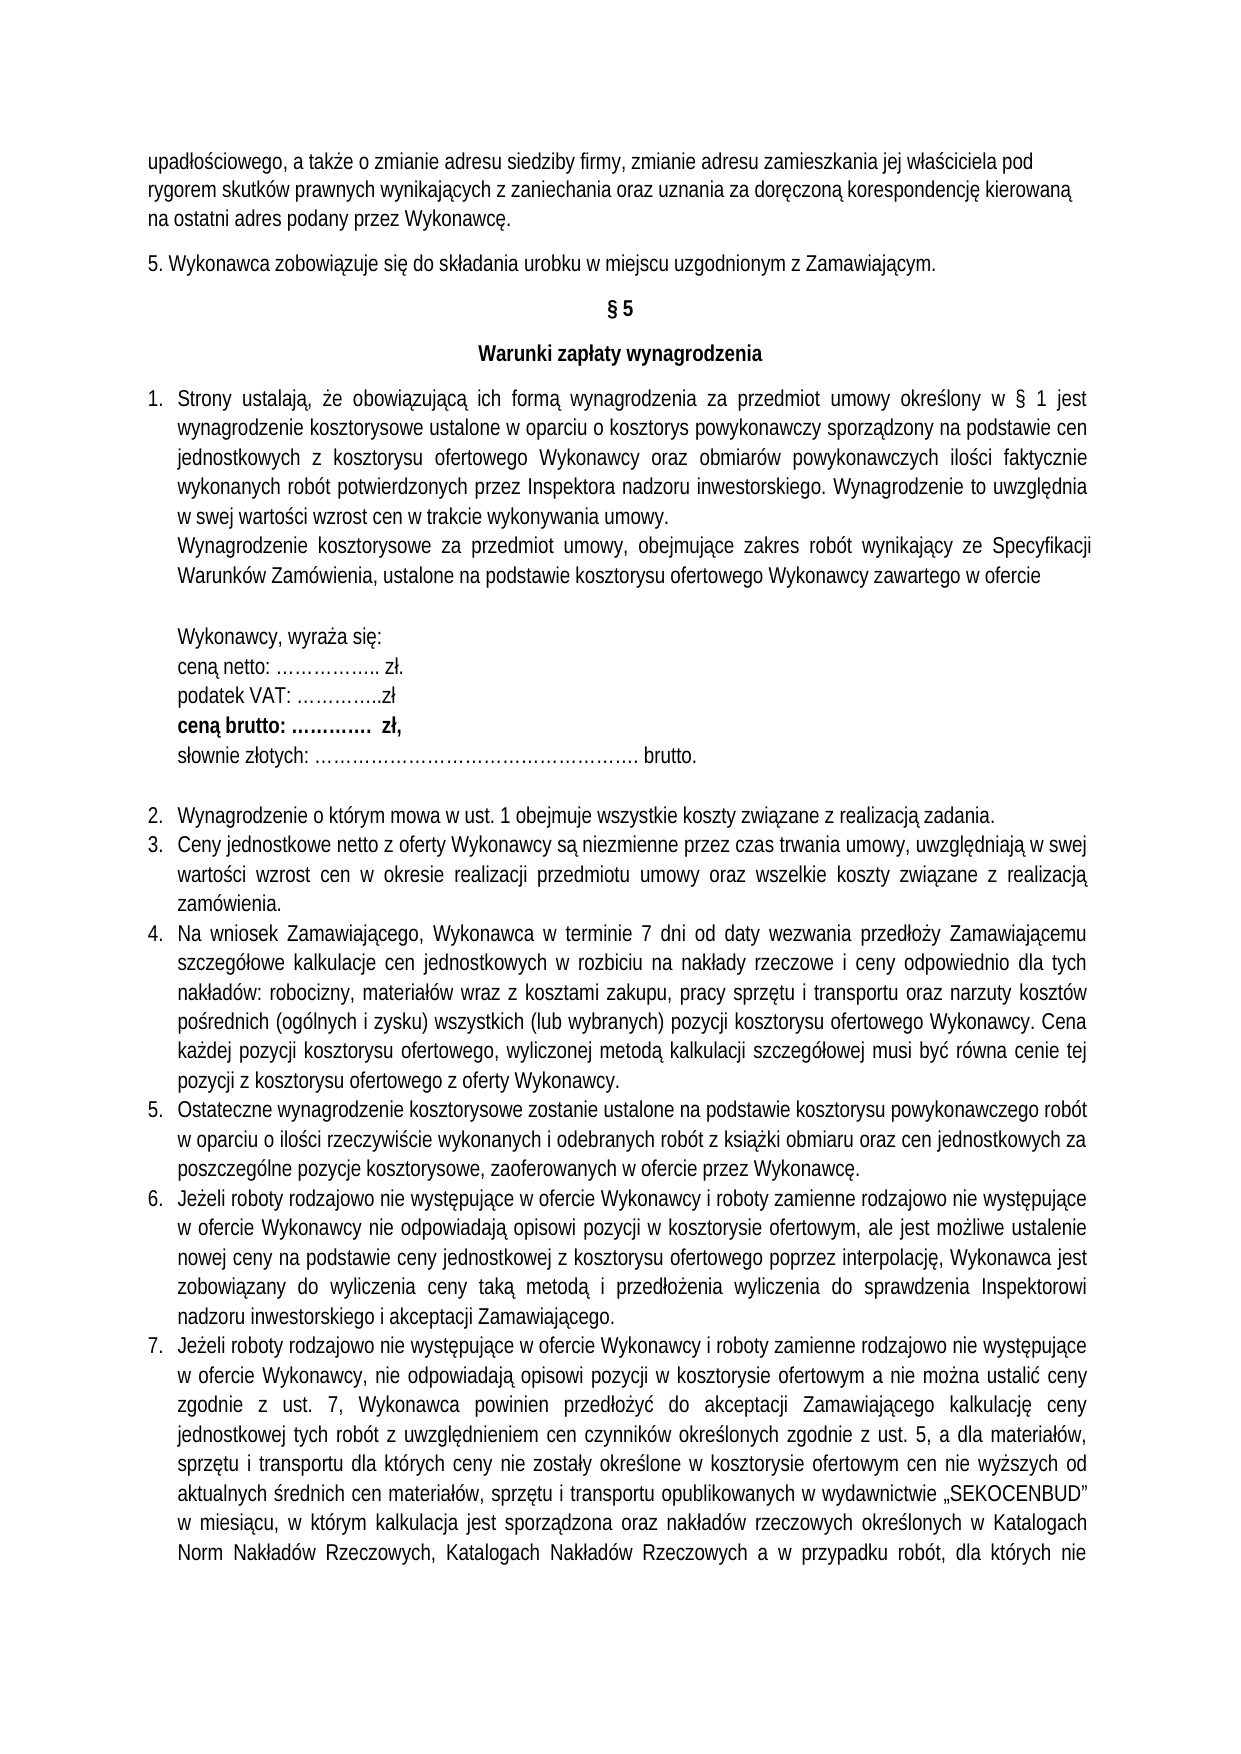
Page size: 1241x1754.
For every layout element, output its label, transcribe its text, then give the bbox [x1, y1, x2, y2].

list Ostateczne wynagrodzenie kosztorysowe zostanie ustalone na podstawie kosztorysu powykonawczego robót w oparciu o ilości rzeczywiście wykonanych i odebranych robót z książki obmiaru oraz cen jednostkowych za poszczególne pozycje kosztorysowe, zaoferowanych w ofercie przez Wykonawcę. [148, 1096, 1088, 1182]
text 5. Wykonawca zobowiązuje się do składania urobku w miejscu uzgodnionym z Zamawiającym. [148, 249, 1093, 276]
list Wykonawcy, wyraża się: [177, 623, 1093, 649]
list Ceny jednostkowe netto z oferty Wykonawcy są niezmienne przez czas trwania umowy, uwzględniają w swej wartości wzrost cen w okresie realizacji przedmiotu umowy oraz wszelkie koszty związane z realizacją zamówienia. [148, 831, 1088, 916]
list Wynagrodzenie kosztorysowe za przedmiot umowy, obejmujące zakres robót wynikający ze Specyfikacji Warunków Zamówienia, ustalone na podstawie kosztorysu ofertowego Wykonawcy zawartego w ofercie [177, 532, 1093, 589]
text Warunki zapłaty wynagrodzenia [148, 340, 1093, 366]
list Strony ustalają, że obowiązującą ich formą wynagrodzenia za przedmiot umowy określony w § 1 jest wynagrodzenie kosztorysowe ustalone w oparciu o kosztorys powykonawczy sporządzony na podstawie cen jednostkowych z kosztorysu ofertowego Wykonawcy oraz obmiarów powykonawczych ilości faktycznie wykonanych robót potwierdzonych przez Inspektora nadzoru inwestorskiego. Wynagrodzenie to uwzględnia w swej wartości wzrost cen w trakcie wykonywania umowy. [148, 385, 1088, 529]
text § 5 [148, 295, 1093, 321]
text ceną netto: …………….. zł. [177, 653, 1088, 679]
list Wynagrodzenie o którym mowa w ust. 1 obejmuje wszystkie koszty związane z realizacją zadania. [148, 802, 1088, 828]
list Na wniosek Zamawiającego, Wykonawca w terminie 7 dni od daty wezwania przedłoży Zamawiającemu szczegółowe kalkulacje cen jednostkowych w rozbiciu na nakłady rzeczowe i ceny odpowiednio dla tych nakładów: robocizny, materiałów wraz z kosztami zakupu, pracy sprzętu i transportu oraz narzuty kosztów pośrednich (ogólnych i zysku) wszystkich (lub wybranych) pozycji kosztorysu ofertowego Wykonawcy. Cena każdej pozycji kosztorysu ofertowego, wyliczonej metodą kalkulacji szczegółowej musi być równa cenie tej pozycji z kosztorysu ofertowego z oferty Wykonawcy. [148, 919, 1088, 1093]
text podatek VAT: …………..zł [177, 682, 1086, 708]
text słownie złotych: ……………………………………………. brutto. [148, 742, 1086, 768]
list Jeżeli roboty rodzajowo nie występujące w ofercie Wykonawcy i roboty zamienne rodzajowo nie występujące w ofercie Wykonawcy nie odpowiadają opisowi pozycji w kosztorysie ofertowym, ale jest możliwe ustalenie nowej ceny na podstawie ceny jednostkowej z kosztorysu ofertowego poprzez interpolację, Wykonawca jest zobowiązany do wyliczenia ceny taką metodą i przedłożenia wyliczenia do sprawdzenia Inspektorowi nadzoru inwestorskiego i akceptacji Zamawiającego. [148, 1185, 1088, 1329]
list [148, 1332, 1088, 1565]
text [148, 148, 1093, 231]
text ceną brutto: …………. zł, [177, 712, 837, 738]
